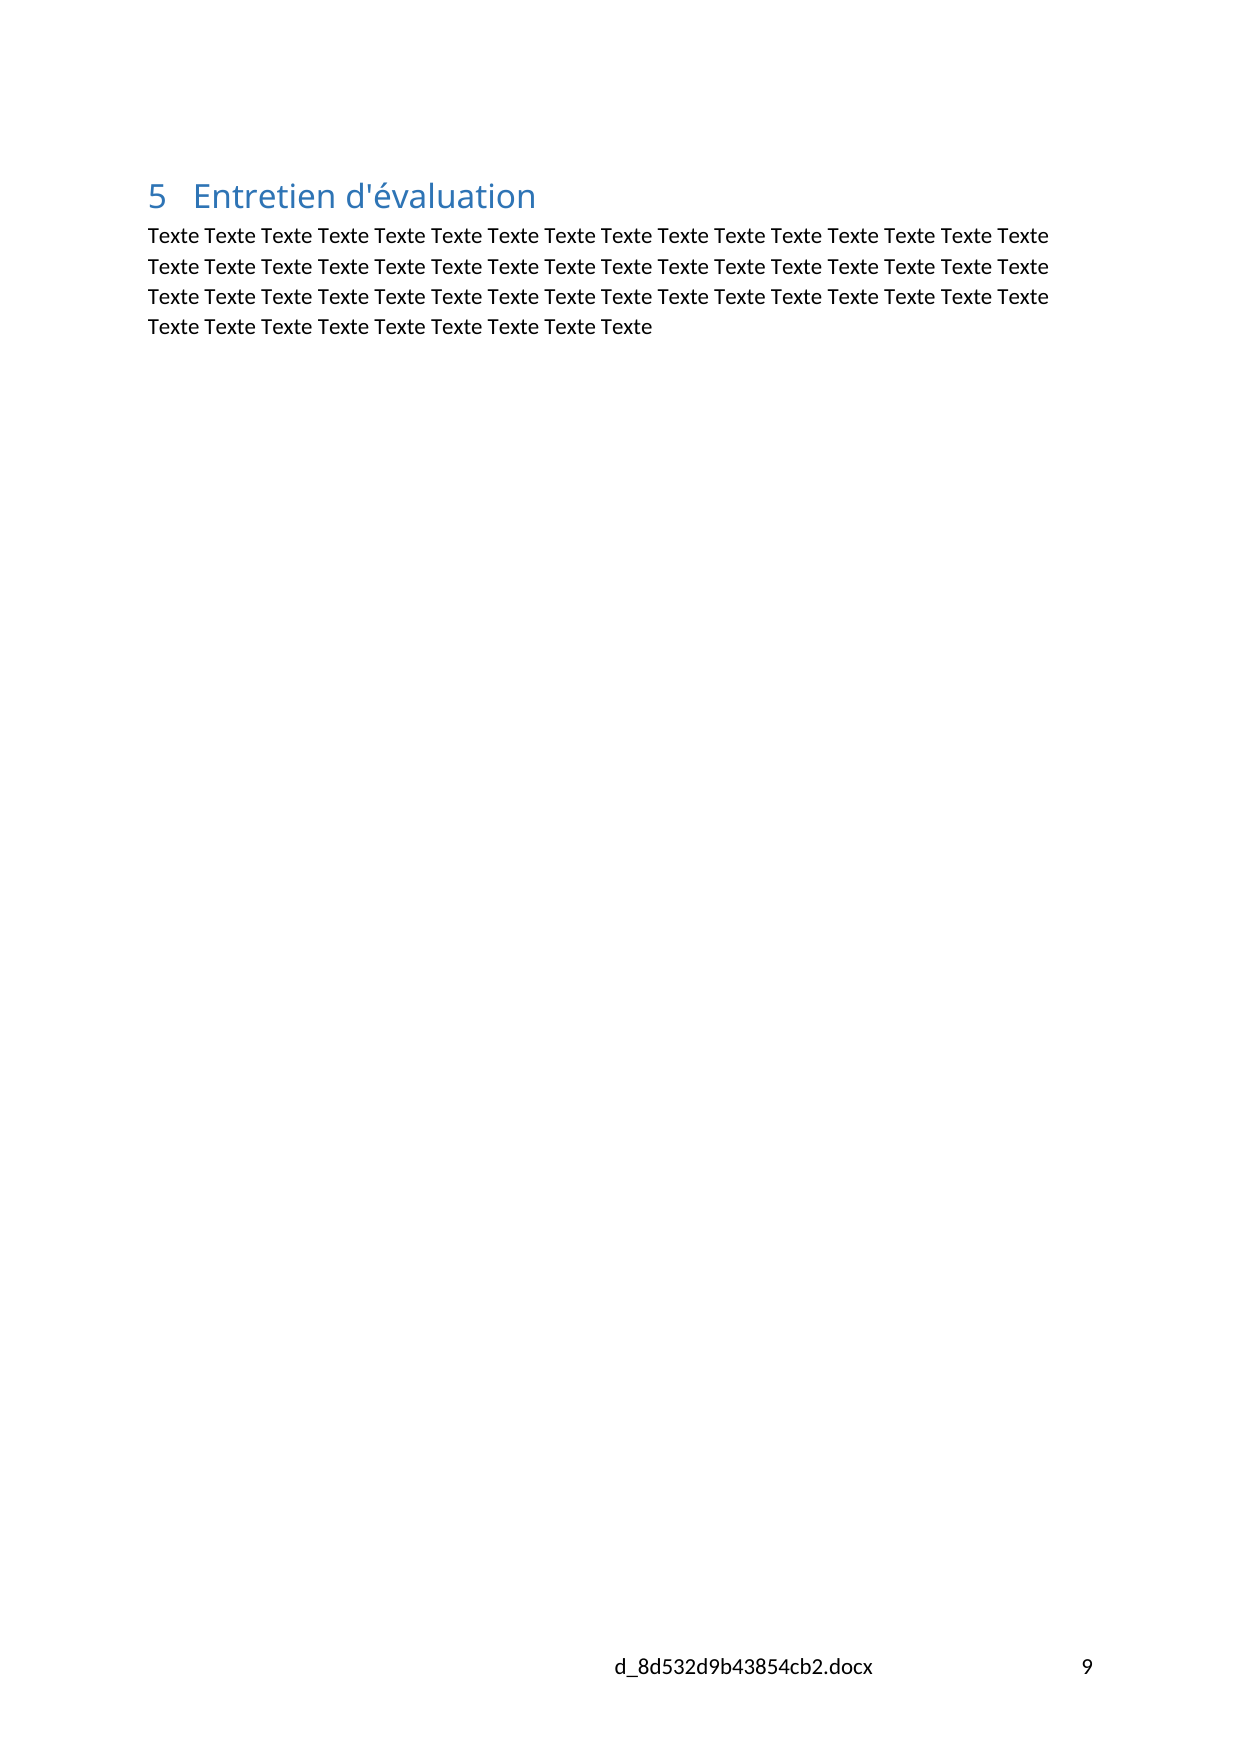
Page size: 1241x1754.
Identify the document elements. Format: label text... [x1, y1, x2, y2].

subtitle Entretien d'évaluation [148, 173, 1092, 218]
text Texte Texte Texte Texte Texte Texte Texte Texte Texte Texte Texte Texte Texte Texte Texte Texte Texte Texte Texte Texte Texte Texte Texte Texte Texte Texte Texte Texte Texte Texte Texte Texte Texte Texte Texte Texte Texte Texte Texte Texte Texte Texte Texte Texte Texte Texte Texte Texte Texte Texte Texte Texte Texte Texte Texte Texte Texte [148, 222, 1092, 340]
